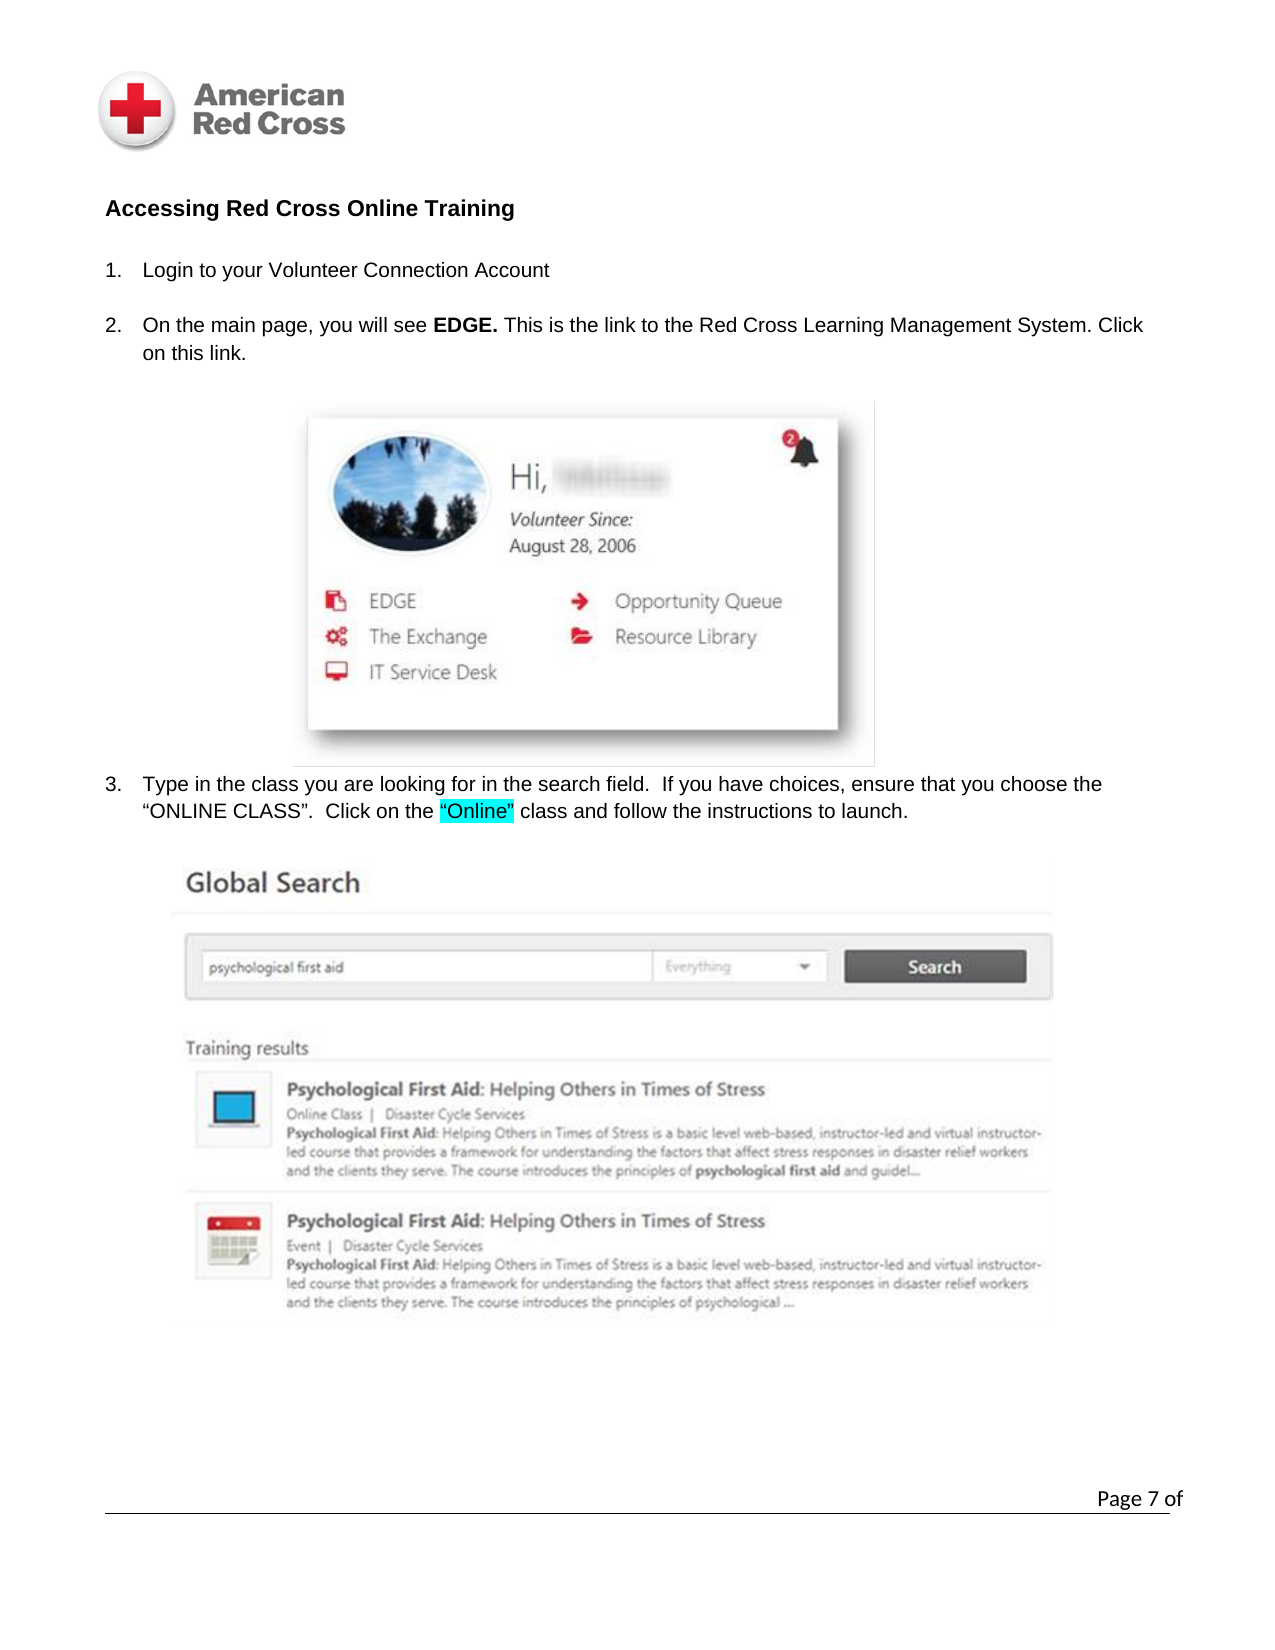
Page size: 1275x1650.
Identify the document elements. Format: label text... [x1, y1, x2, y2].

text Accessing Red Cross Online Training [105, 195, 1170, 221]
picture [292, 401, 876, 768]
list Type in the class you are looking for in the search field. If you have choices, ensure that you choose the “ONLINE CLASS”. Click on the “Online” class and follow the instructions to launch. [105, 772, 1170, 823]
list On the main page, you will see EDGE. This is the link to the Red Cross Learning Management System. Click on this link. [105, 313, 1170, 365]
picture [170, 857, 1055, 1324]
picture [64, 37, 377, 179]
list Login to your Volunteer Connection Account [105, 258, 1170, 282]
